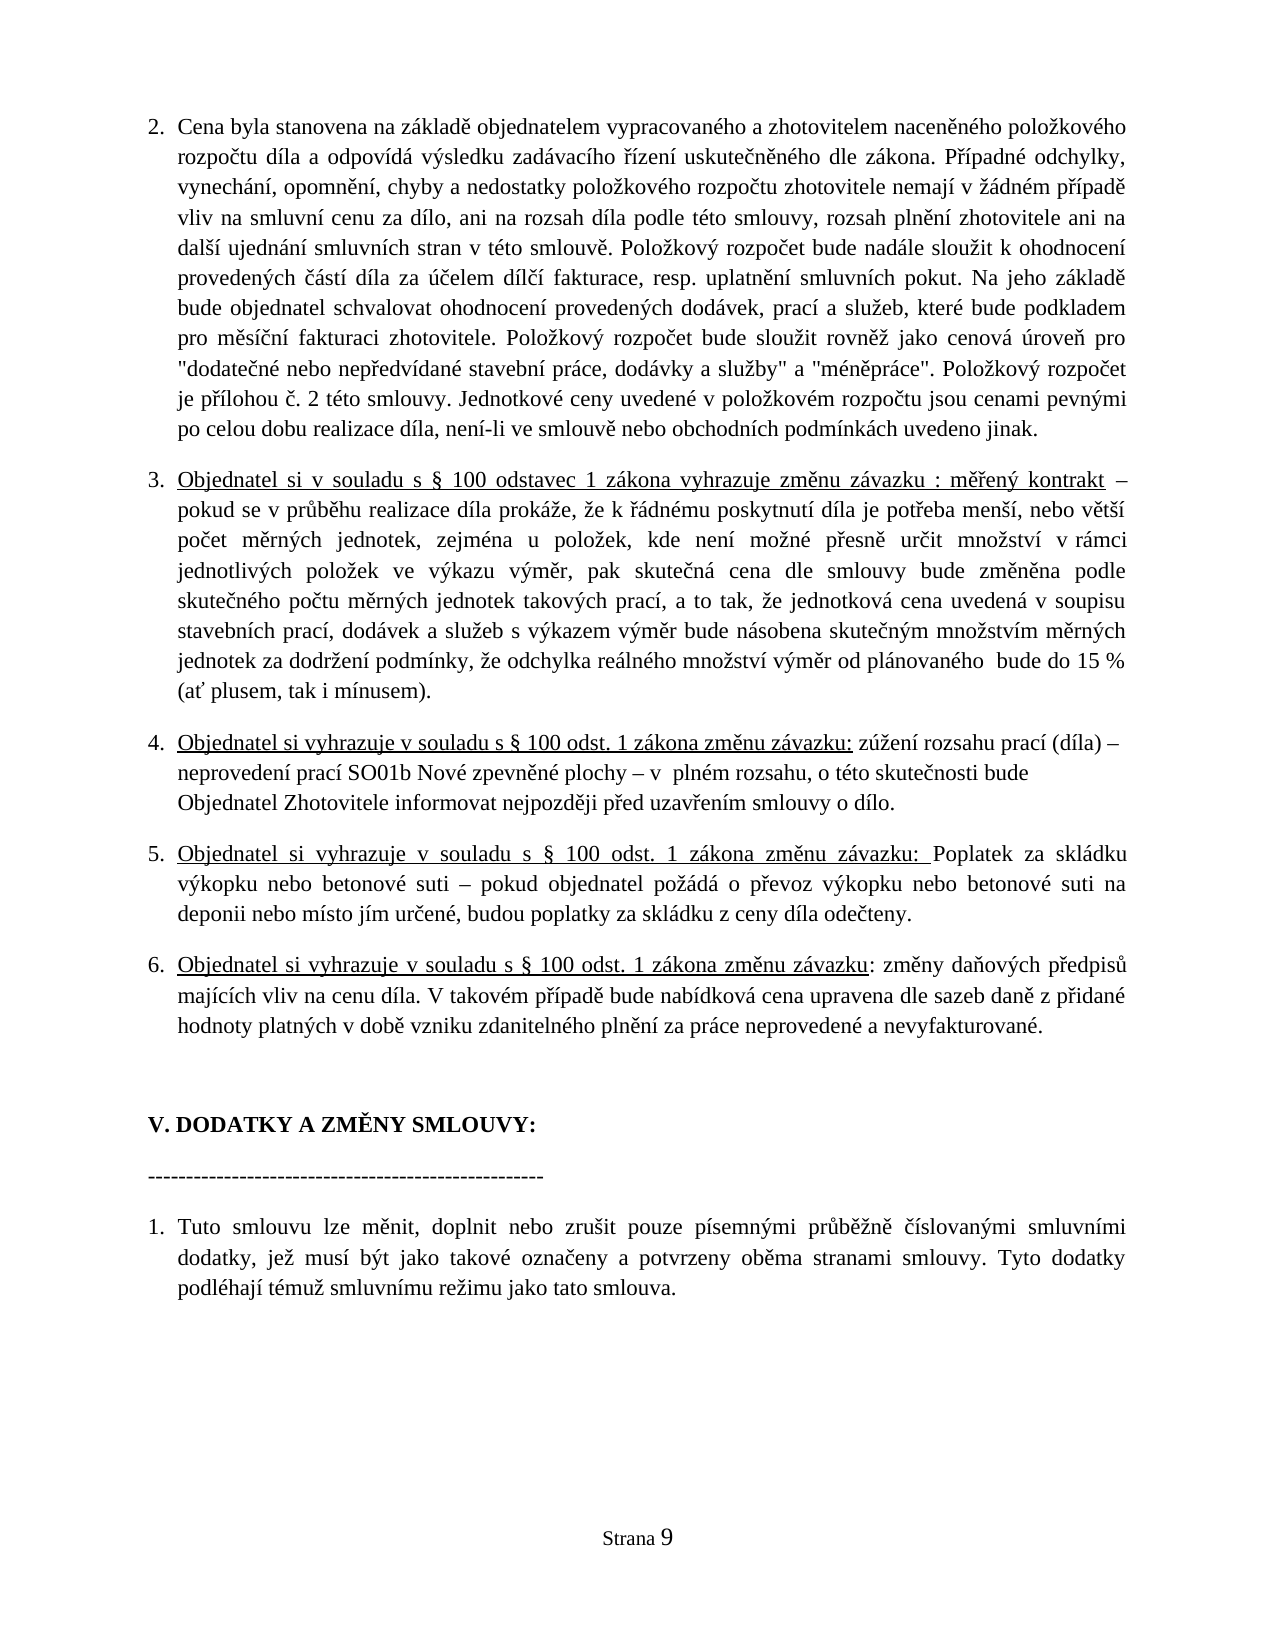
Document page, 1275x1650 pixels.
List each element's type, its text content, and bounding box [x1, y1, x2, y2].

list Objednatel si v souladu s § 100 odstavec 1 zákona vyhrazuje změnu závazku : měřený kontrakt – pokud se v průběhu realizace díla prokáže, že k řádnému poskytnutí díla je potřeba menší, nebo větší počet měrných jednotek, zejména u položek, kde není možné přesně určit množství v rámci jednotlivých položek ve výkazu výměr, pak skutečná cena dle smlouvy bude změněna podle skutečného počtu měrných jednotek takových prací, a to tak, že jednotková cena uvedená v soupisu stavebních prací, dodávek a služeb s výkazem výměr bude násobena skutečným množstvím měrných jednotek za dodržení podmínky, že odchylka reálného množství výměr od plánovaného bude do 15 % (ať plusem, tak i mínusem). [148, 466, 1127, 704]
list Objednatel si vyhrazuje v souladu s § 100 odst. 1 zákona změnu závazku: zúžení rozsahu prací (díla) – neprovedení prací SO01b Nové zpevněné plochy – v plném rozsahu, o této skutečnosti bude Objednatel Zhotovitele informovat nejpozději před uzavřením smlouvy o dílo. [148, 728, 1127, 815]
list Tuto smlouvu lze měnit, doplnit nebo zrušit pouze písemnými průběžně číslovanými smluvními dodatky, jež musí být jako takové označeny a potvrzeny oběma stranami smlouvy. Tyto dodatky podléhají témuž smluvnímu režimu jako tato smlouva. [148, 1213, 1127, 1300]
list Cena byla stanovena na základě objednatelem vypracovaného a zhotovitelem naceněného položkového rozpočtu díla a odpovídá výsledku zadávacího řízení uskutečněného dle zákona. Případné odchylky, vynechání, opomnění, chyby a nedostatky položkového rozpočtu zhotovitele nemají v žádném případě vliv na smluvní cenu za dílo, ani na rozsah díla podle této smlouvy, rozsah plnění zhotovitele ani na další ujednání smluvních stran v této smlouvě. Položkový rozpočet bude nadále sloužit k ohodnocení provedených částí díla za účelem dílčí fakturace, resp. uplatnění smluvních pokut. Na jeho základě bude objednatel schvalovat ohodnocení provedených dodávek, prací a služeb, které bude podkladem pro měsíční fakturaci zhotovitele. Položkový rozpočet bude sloužit rovněž jako cenová úroveň pro "dodatečné nebo nepředvídané stavební práce, dodávky a služby" a "méněpráce". Položkový rozpočet je přílohou č. 2 této smlouvy. Jednotkové ceny uvedené v položkovém rozpočtu jsou cenami pevnými po celou dobu realizace díla, není-li ve smlouvě nebo obchodních podmínkách uvedeno jinak. [148, 113, 1127, 441]
subtitle V. DODATKY A ZMĚNY SMLOUVY: [148, 1111, 1127, 1138]
list Objednatel si vyhrazuje v souladu s § 100 odst. 1 zákona změnu závazku: změny daňových předpisů majících vliv na cenu díla. V takovém případě bude nabídková cena upravena dle sazeb daně z přidané hodnoty platných v době vzniku zdanitelného plnění za práce neprovedené a nevyfakturované. [148, 951, 1127, 1038]
text ---------------------------------------------------- [148, 1162, 1127, 1189]
list Objednatel si vyhrazuje v souladu s § 100 odst. 1 zákona změnu závazku: Poplatek za skládku výkopku nebo betonové suti – pokud objednatel požádá o převoz výkopku nebo betonové suti na deponii nebo místo jím určené, budou poplatky za skládku z ceny díla odečteny. [148, 840, 1127, 927]
